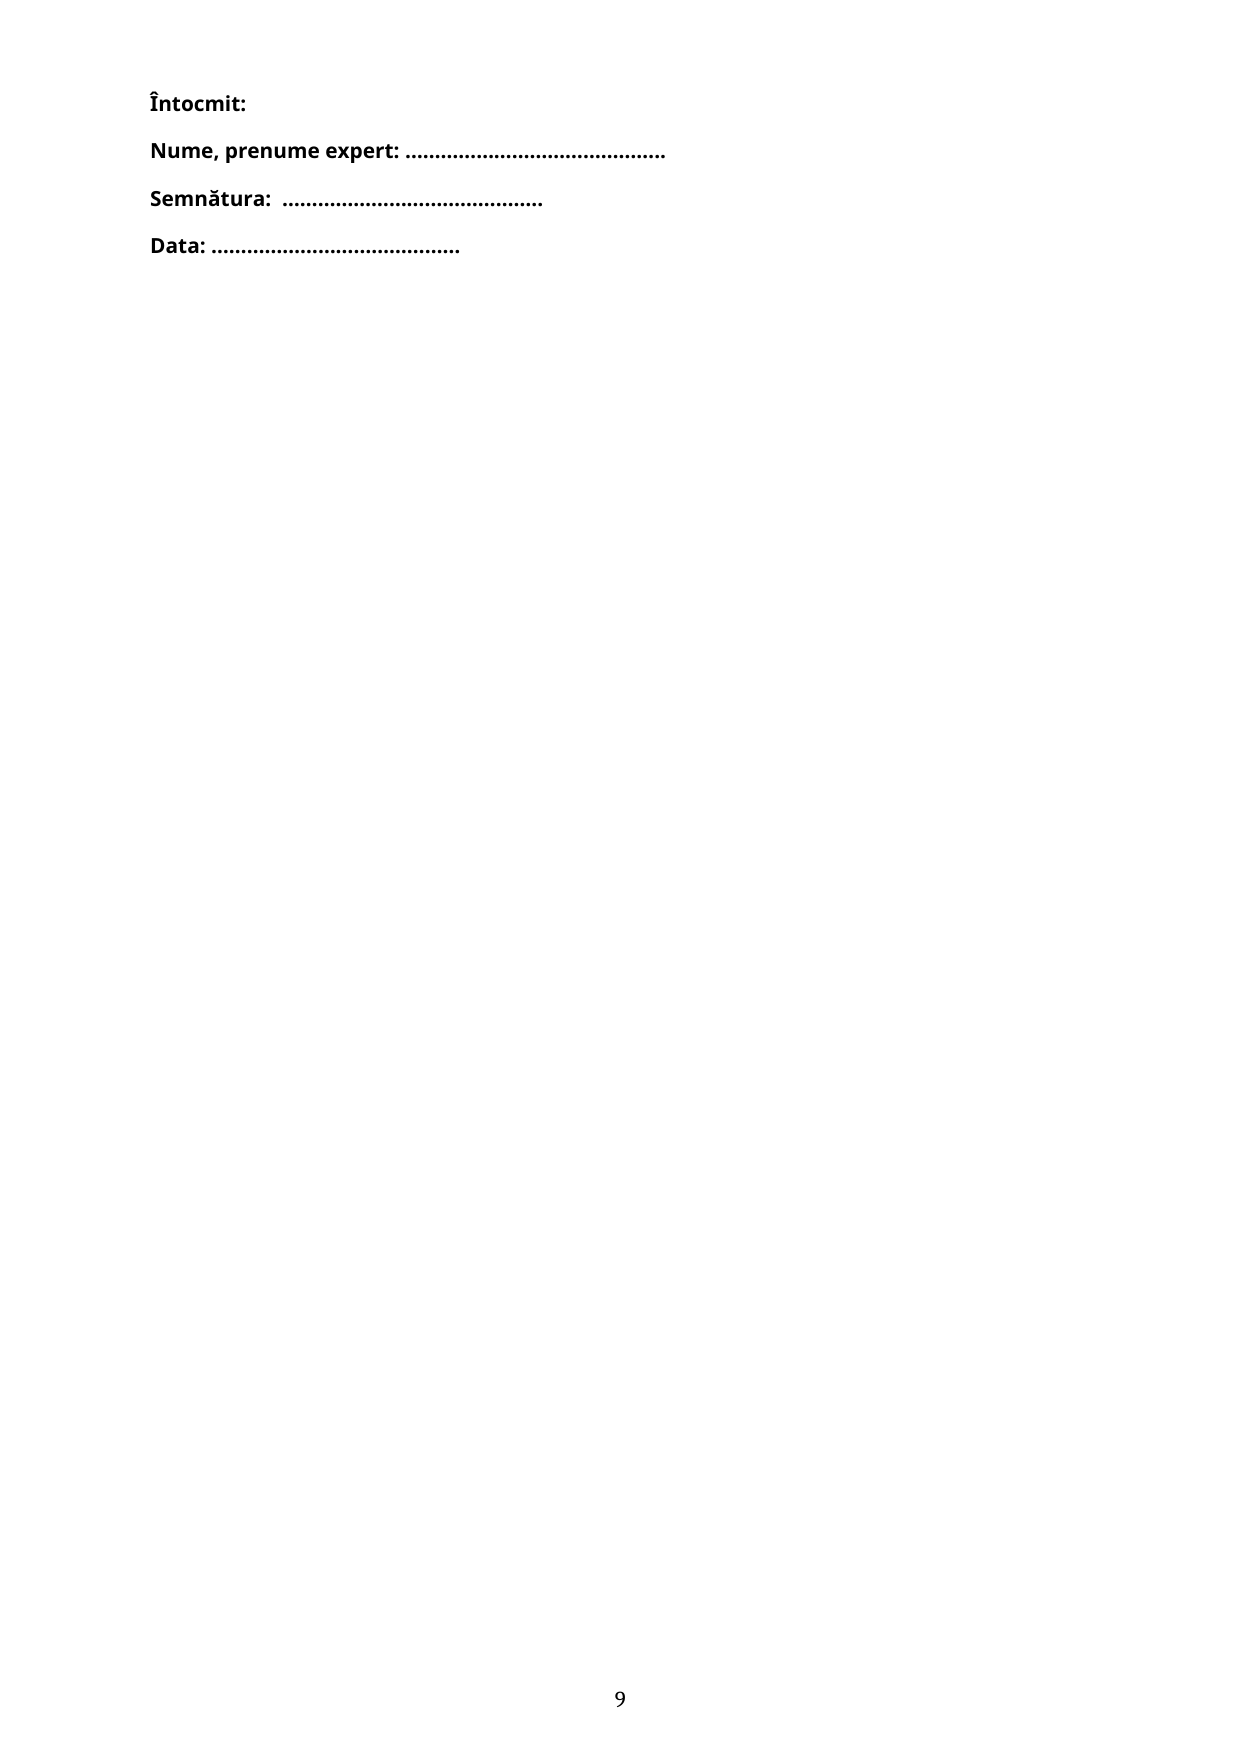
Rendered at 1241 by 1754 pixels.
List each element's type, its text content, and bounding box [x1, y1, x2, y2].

text Data: …………………………………… [150, 231, 1090, 260]
text Întocmit: [150, 89, 1090, 117]
text Nume, prenume expert: …………………………………….. [150, 136, 1090, 165]
text Semnătura: …………………………………….. [150, 184, 1090, 212]
